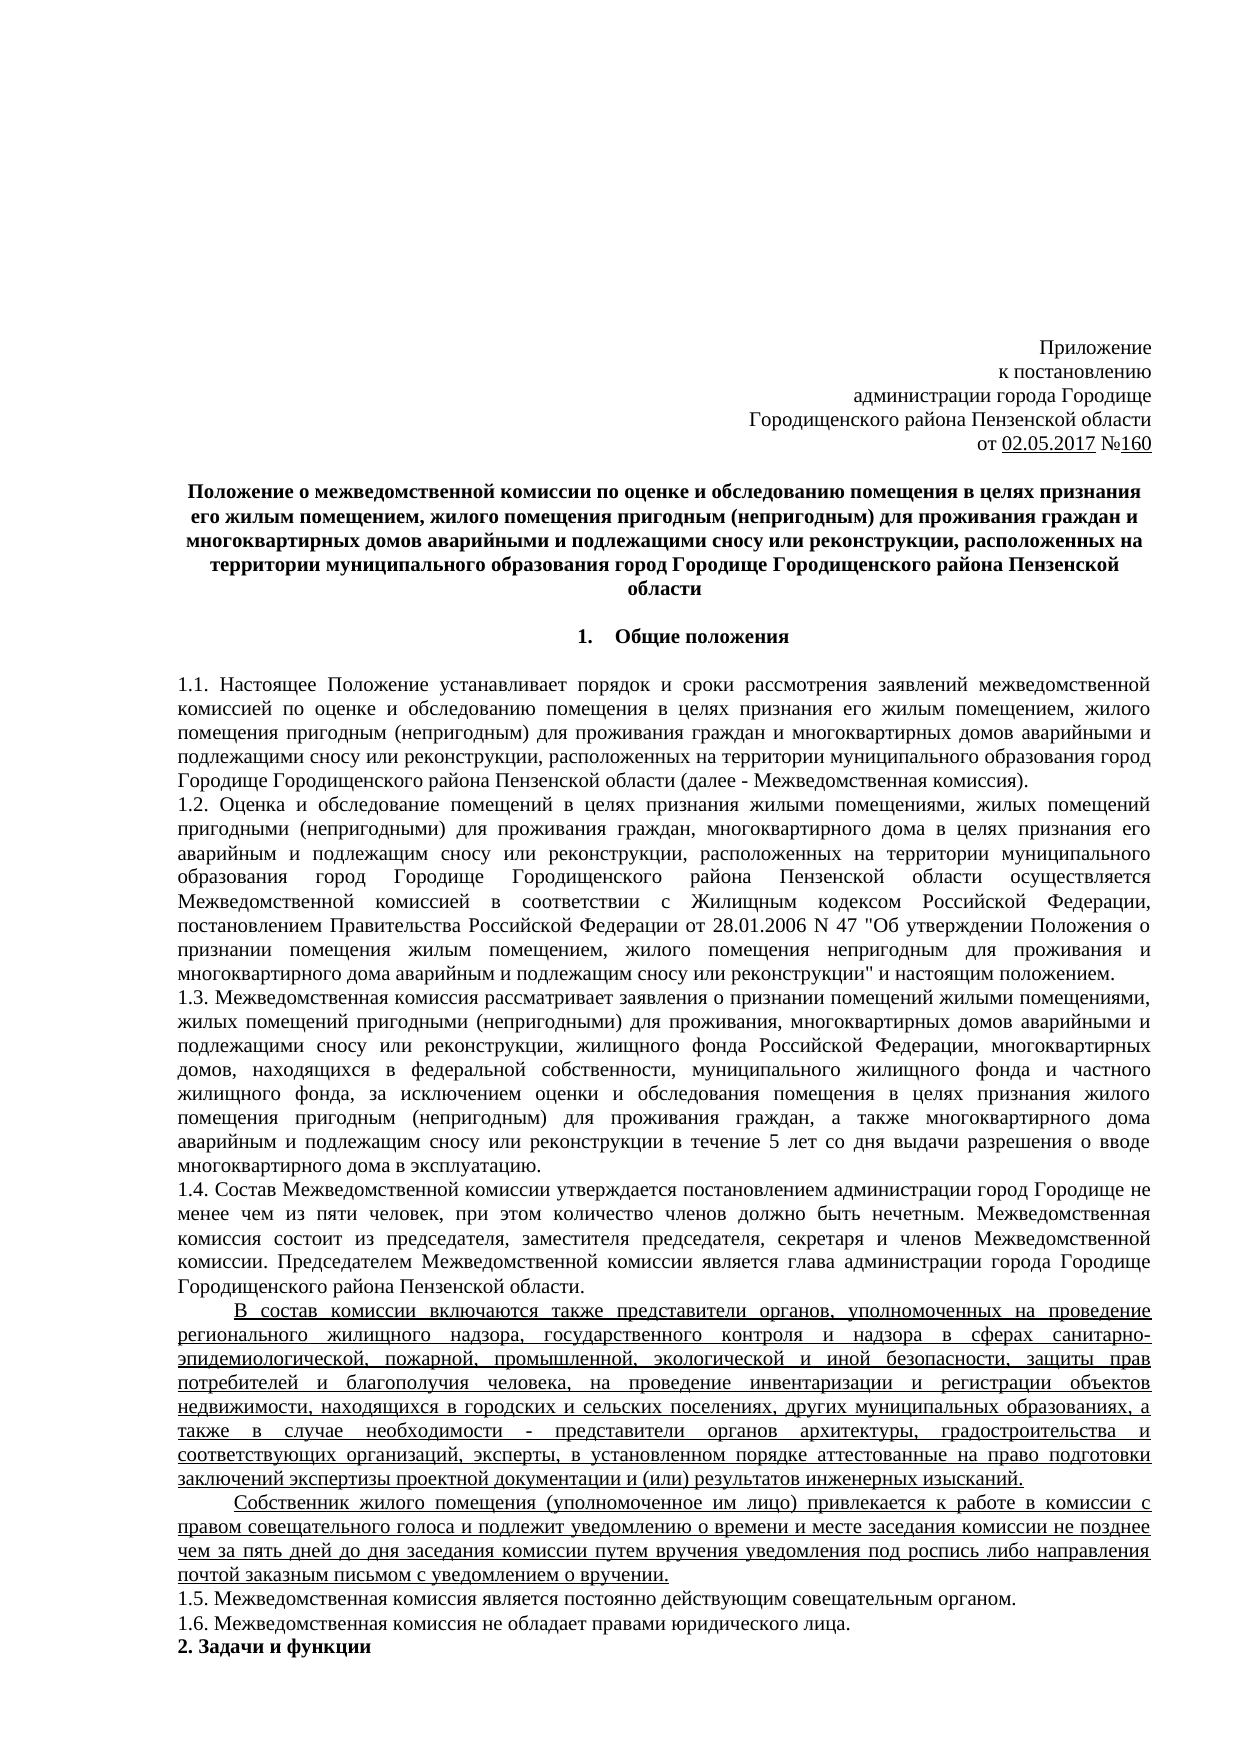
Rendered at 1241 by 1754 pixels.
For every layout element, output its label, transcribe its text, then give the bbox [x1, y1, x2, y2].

text от 02.05.2017 №160 [177, 431, 1152, 455]
text 2. Задачи и функции [177, 1634, 1152, 1658]
text 1.2. Оценка и обследование помещений в целях признания жилыми помещениями, жилых помещений пригодными (непригодными) для проживания граждан, многоквартирного дома в целях признания его аварийным и подлежащим сносу или реконструкции, расположенных на территории муниципального образования город Городище Городищенского района Пензенской области осуществляется Межведомственной комиссией в соответствии с Жилищным кодексом Российской Федерации, постановлением Правительства Российской Федерации от 28.01.2006 N 47 "Об утверждении Положения о признании помещения жилым помещением, жилого помещения непригодным для проживания и многоквартирного дома аварийным и подлежащим сносу или реконструкции" и настоящим положением. [177, 792, 1152, 985]
text 1.3. Межведомственная комиссия рассматривает заявления о признании помещений жилыми помещениями, жилых помещений пригодными (непригодными) для проживания, многоквартирных домов аварийными и подлежащими сносу или реконструкции, жилищного фонда Российской Федерации, многоквартирных домов, находящихся в федеральной собственности, муниципального жилищного фонда и частного жилищного фонда, за исключением оценки и обследования помещения в целях признания жилого помещения пригодным (непригодным) для проживания граждан, а также многоквартирного дома аварийным и подлежащим сносу или реконструкции в течение 5 лет со дня выдачи разрешения о вводе многоквартирного дома в эксплуатацию. [177, 985, 1152, 1177]
text к постановлению [177, 359, 1152, 383]
text 1.4. Состав Межведомственной комиссии утверждается постановлением администрации город Городище не менее чем из пяти человек, при этом количество членов должно быть нечетным. Межведомственная комиссия состоит из председателя, заместителя председателя, секретаря и членов Межведомственной комиссии. Председателем Межведомственной комиссии является глава администрации города Городище Городищенского района Пензенской области. [177, 1177, 1152, 1298]
text администрации города Городище [177, 383, 1152, 407]
text 1.6. Межведомственная комиссия не обладает правами юридического лица. [177, 1610, 1152, 1634]
text Городищенского района Пензенской области [177, 407, 1152, 431]
list Общие положения [215, 624, 1152, 648]
text В состав комиссии включаются также представители органов, уполномоченных на проведение регионального жилищного надзора, государственного контроля и надзора в сферах санитарно-эпидемиологической, пожарной, промышленной, экологической и иной безопасности, защиты прав потребителей и благополучия человека, на проведение инвентаризации и регистрации объектов недвижимости, находящихся в городских и сельских поселениях, других муниципальных образованиях, а также в случае необходимости - представители органов архитектуры, градостроительства и соответствующих организаций, эксперты, в установленном порядке аттестованные на право подготовки заключений экспертизы проектной документации и (или) результатов инженерных изысканий. [177, 1344, 1152, 1391]
text Собственник жилого помещения (уполномоченное им лицо) привлекается к работе в комиссии с правом совещательного голоса и подлежит уведомлению о времени и месте заседания комиссии не позднее чем за пять дней до дня заседания комиссии путем вручения уведомления под роспись либо направления почтой заказным письмом с уведомлением о вручении. [177, 1490, 1152, 1586]
text Приложение [177, 335, 1152, 359]
text 1.5. Межведомственная комиссия является постоянно действующим совещательным органом. [177, 1586, 1152, 1610]
text В состав комиссии включаются также представители органов, уполномоченных на проведение регионального жилищного надзора, государственного контроля и надзора в сферах санитарно-эпидемиологической, пожарной, промышленной, экологической и иной безопасности, защиты прав потребителей и благополучия человека, на проведение инвентаризации и регистрации объектов недвижимости, находящихся в городских и сельских поселениях, других муниципальных образованиях, а также в случае необходимости - представители органов архитектуры, градостроительства и соответствующих организаций, эксперты, в установленном порядке аттестованные на право подготовки заключений экспертизы проектной документации и (или) результатов инженерных изысканий. [177, 1392, 1152, 1463]
text 1.1. Настоящее Положение устанавливает порядок и сроки рассмотрения заявлений межведомственной комиссией по оценке и обследованию помещения в целях признания его жилым помещением, жилого помещения пригодным (непригодным) для проживания граждан и многоквартирных домов аварийными и подлежащими сносу или реконструкции, расположенных на территории муниципального образования город Городище Городищенского района Пензенской области (далее - Межведомственная комиссия). [177, 672, 1152, 792]
text Положение о межведомственной комиссии по оценке и обследованию помещения в целях признания его жилым помещением, жилого помещения пригодным (непригодным) для проживания граждан и многоквартирных домов аварийными и подлежащими сносу или реконструкции, расположенных на территории муниципального образования город Городище Городищенского района Пензенской области [177, 479, 1152, 600]
text В состав комиссии включаются также представители органов, уполномоченных на проведение регионального жилищного надзора, государственного контроля и надзора в сферах санитарно-эпидемиологической, пожарной, промышленной, экологической и иной безопасности, защиты прав потребителей и благополучия человека, на проведение инвентаризации и регистрации объектов недвижимости, находящихся в городских и сельских поселениях, других муниципальных образованиях, а также в случае необходимости - представители органов архитектуры, градостроительства и соответствующих организаций, эксперты, в установленном порядке аттестованные на право подготовки заключений экспертизы проектной документации и (или) результатов инженерных изысканий. [177, 1298, 1152, 1343]
